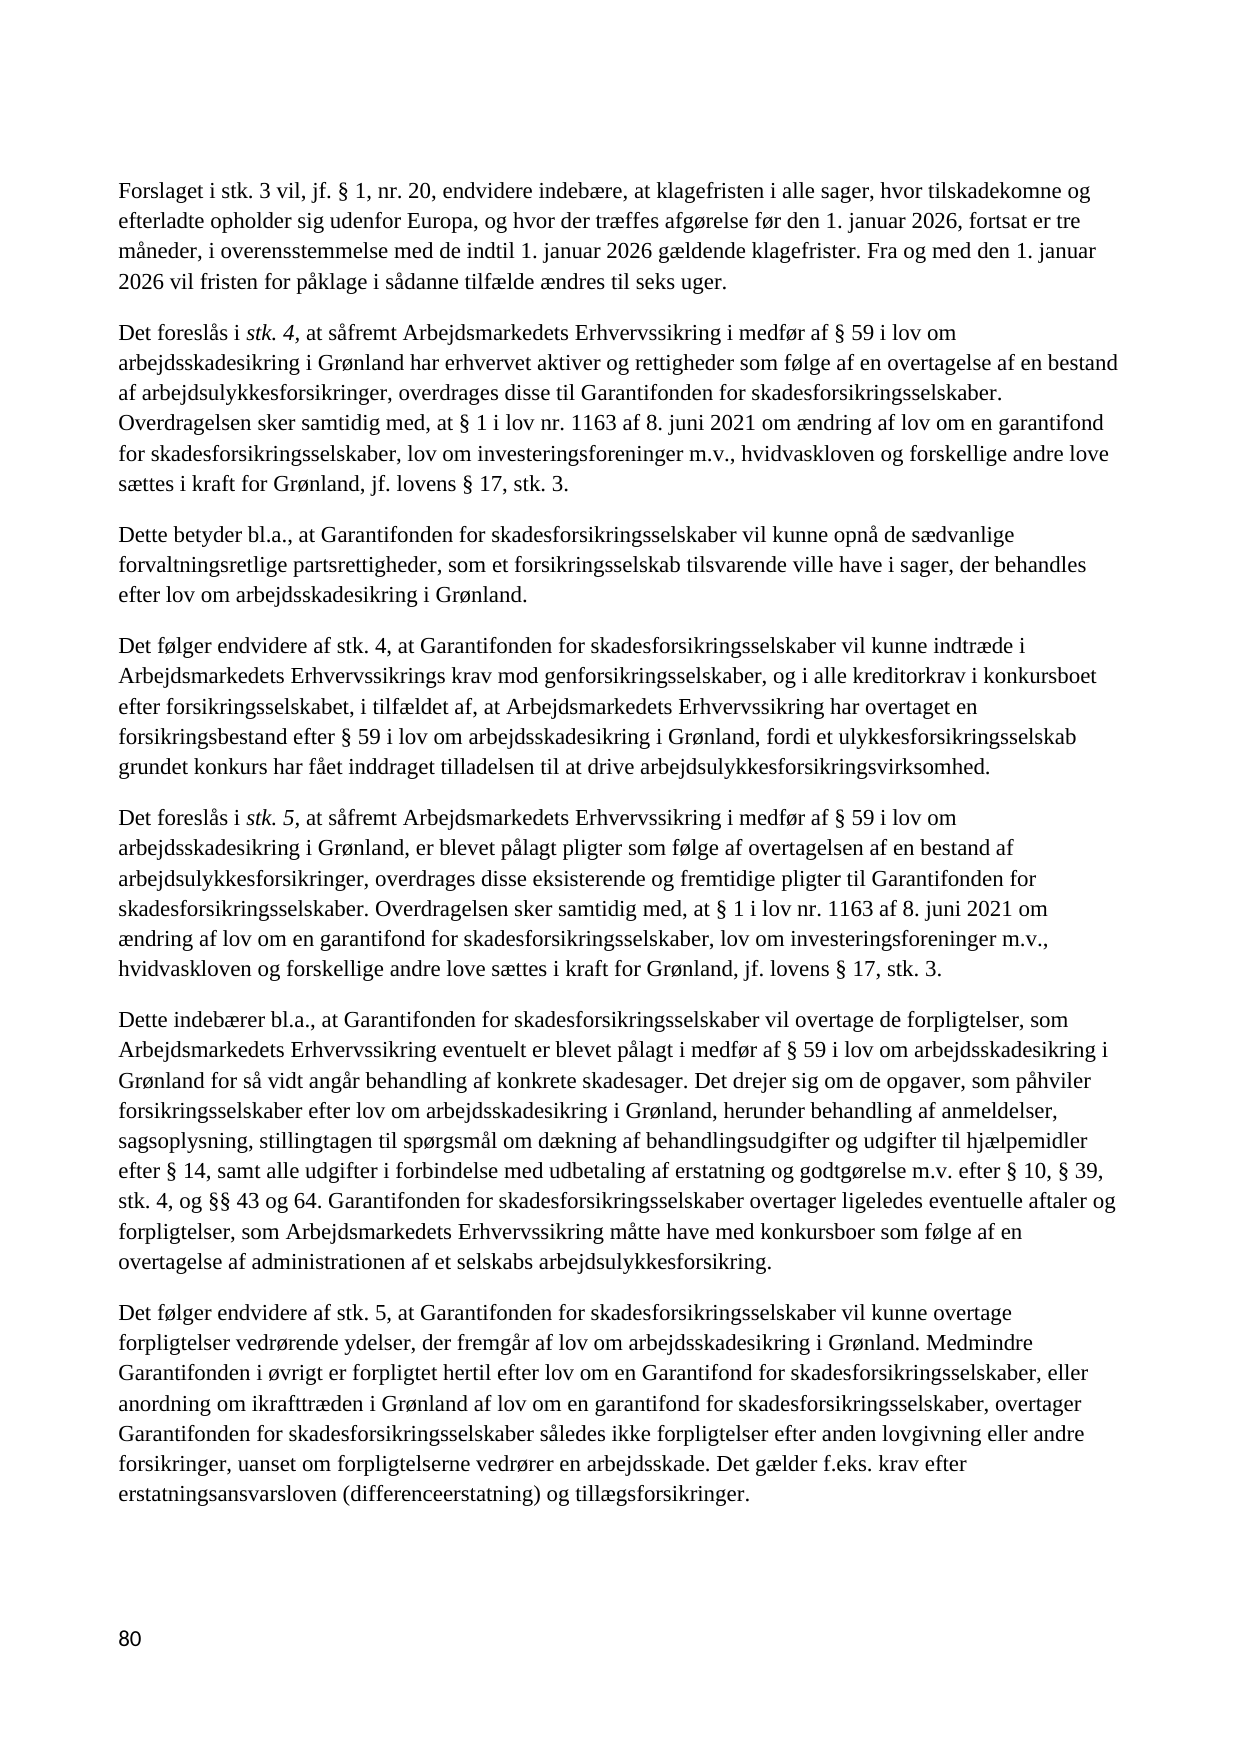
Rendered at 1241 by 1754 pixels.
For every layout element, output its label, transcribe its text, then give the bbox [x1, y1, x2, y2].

text Det foreslås i stk. 5, at såfremt Arbejdsmarkedets Erhvervssikring i medfør af § 59 i lov om arbejdsskadesikring i Grønland, er blevet pålagt pligter som følge af overtagelsen af en bestand af arbejdsulykkesforsikringer, overdrages disse eksisterende og fremtidige pligter til Garantifonden for skadesforsikringsselskaber. Overdragelsen sker samtidig med, at § 1 i lov nr. 1163 af 8. juni 2021 om ændring af lov om en garantifond for skadesforsikringsselskaber, lov om investeringsforeninger m.v., hvidvaskloven og forskellige andre love sættes i kraft for Grønland, jf. lovens § 17, stk. 3. [118, 804, 1122, 982]
text Forslaget i stk. 3 vil, jf. § 1, nr. 20, endvidere indebære, at klagefristen i alle sager, hvor tilskadekomne og efterladte opholder sig udenfor Europa, og hvor der træffes afgørelse før den 1. januar 2026, fortsat er tre måneder, i overensstemmelse med de indtil 1. januar 2026 gældende klagefrister. Fra og med den 1. januar 2026 vil fristen for påklage i sådanne tilfælde ændres til seks uger. [118, 177, 1122, 294]
text Dette betyder bl.a., at Garantifonden for skadesforsikringsselskaber vil kunne opnå de sædvanlige forvaltningsretlige partsrettigheder, som et forsikringsselskab tilsvarende ville have i sager, der behandles efter lov om arbejdsskadesikring i Grønland. [118, 521, 1122, 608]
text Det følger endvidere af stk. 4, at Garantifonden for skadesforsikringsselskaber vil kunne indtræde i Arbejdsmarkedets Erhvervssikrings krav mod genforsikringsselskaber, og i alle kreditorkrav i konkursboet efter forsikringsselskabet, i tilfældet af, at Arbejdsmarkedets Erhvervssikring har overtaget en forsikringsbestand efter § 59 i lov om arbejdsskadesikring i Grønland, fordi et ulykkesforsikringsselskab grundet konkurs har fået inddraget tilladelsen til at drive arbejdsulykkesforsikringsvirksomhed. [118, 632, 1122, 779]
text Det følger endvidere af stk. 5, at Garantifonden for skadesforsikringsselskaber vil kunne overtage forpligtelser vedrørende ydelser, der fremgår af lov om arbejdsskadesikring i Grønland. Medmindre Garantifonden i øvrigt er forpligtet hertil efter lov om en Garantifond for skadesforsikringsselskaber, eller anordning om ikrafttræden i Grønland af lov om en garantifond for skadesforsikringsselskaber, overtager Garantifonden for skadesforsikringsselskaber således ikke forpligtelser efter anden lovgivning eller andre forsikringer, uanset om forpligtelserne vedrører en arbejdsskade. Det gælder f.eks. krav efter erstatningsansvarsloven (differenceerstatning) og tillægsforsikringer. [118, 1299, 1122, 1507]
text Det foreslås i stk. 4, at såfremt Arbejdsmarkedets Erhvervssikring i medfør af § 59 i lov om arbejdsskadesikring i Grønland har erhvervet aktiver og rettigheder som følge af en overtagelse af en bestand af arbejdsulykkesforsikringer, overdrages disse til Garantifonden for skadesforsikringsselskaber. Overdragelsen sker samtidig med, at § 1 i lov nr. 1163 af 8. juni 2021 om ændring af lov om en garantifond for skadesforsikringsselskaber, lov om investeringsforeninger m.v., hvidvaskloven og forskellige andre love sættes i kraft for Grønland, jf. lovens § 17, stk. 3. [118, 319, 1122, 496]
text Dette indebærer bl.a., at Garantifonden for skadesforsikringsselskaber vil overtage de forpligtelser, som Arbejdsmarkedets Erhvervssikring eventuelt er blevet pålagt i medfør af § 59 i lov om arbejdsskadesikring i Grønland for så vidt angår behandling af konkrete skadesager. Det drejer sig om de opgaver, som påhviler forsikringsselskaber efter lov om arbejdsskadesikring i Grønland, herunder behandling af anmeldelser, sagsoplysning, stillingtagen til spørgsmål om dækning af behandlingsudgifter og udgifter til hjælpemidler efter § 14, samt alle udgifter i forbindelse med udbetaling af erstatning og godtgørelse m.v. efter § 10, § 39, stk. 4, og §§ 43 og 64. Garantifonden for skadesforsikringsselskaber overtager ligeledes eventuelle aftaler og forpligtelser, som Arbejdsmarkedets Erhvervssikring måtte have med konkursboer som følge af en overtagelse af administrationen af et selskabs arbejdsulykkesforsikring. [118, 1006, 1122, 1274]
